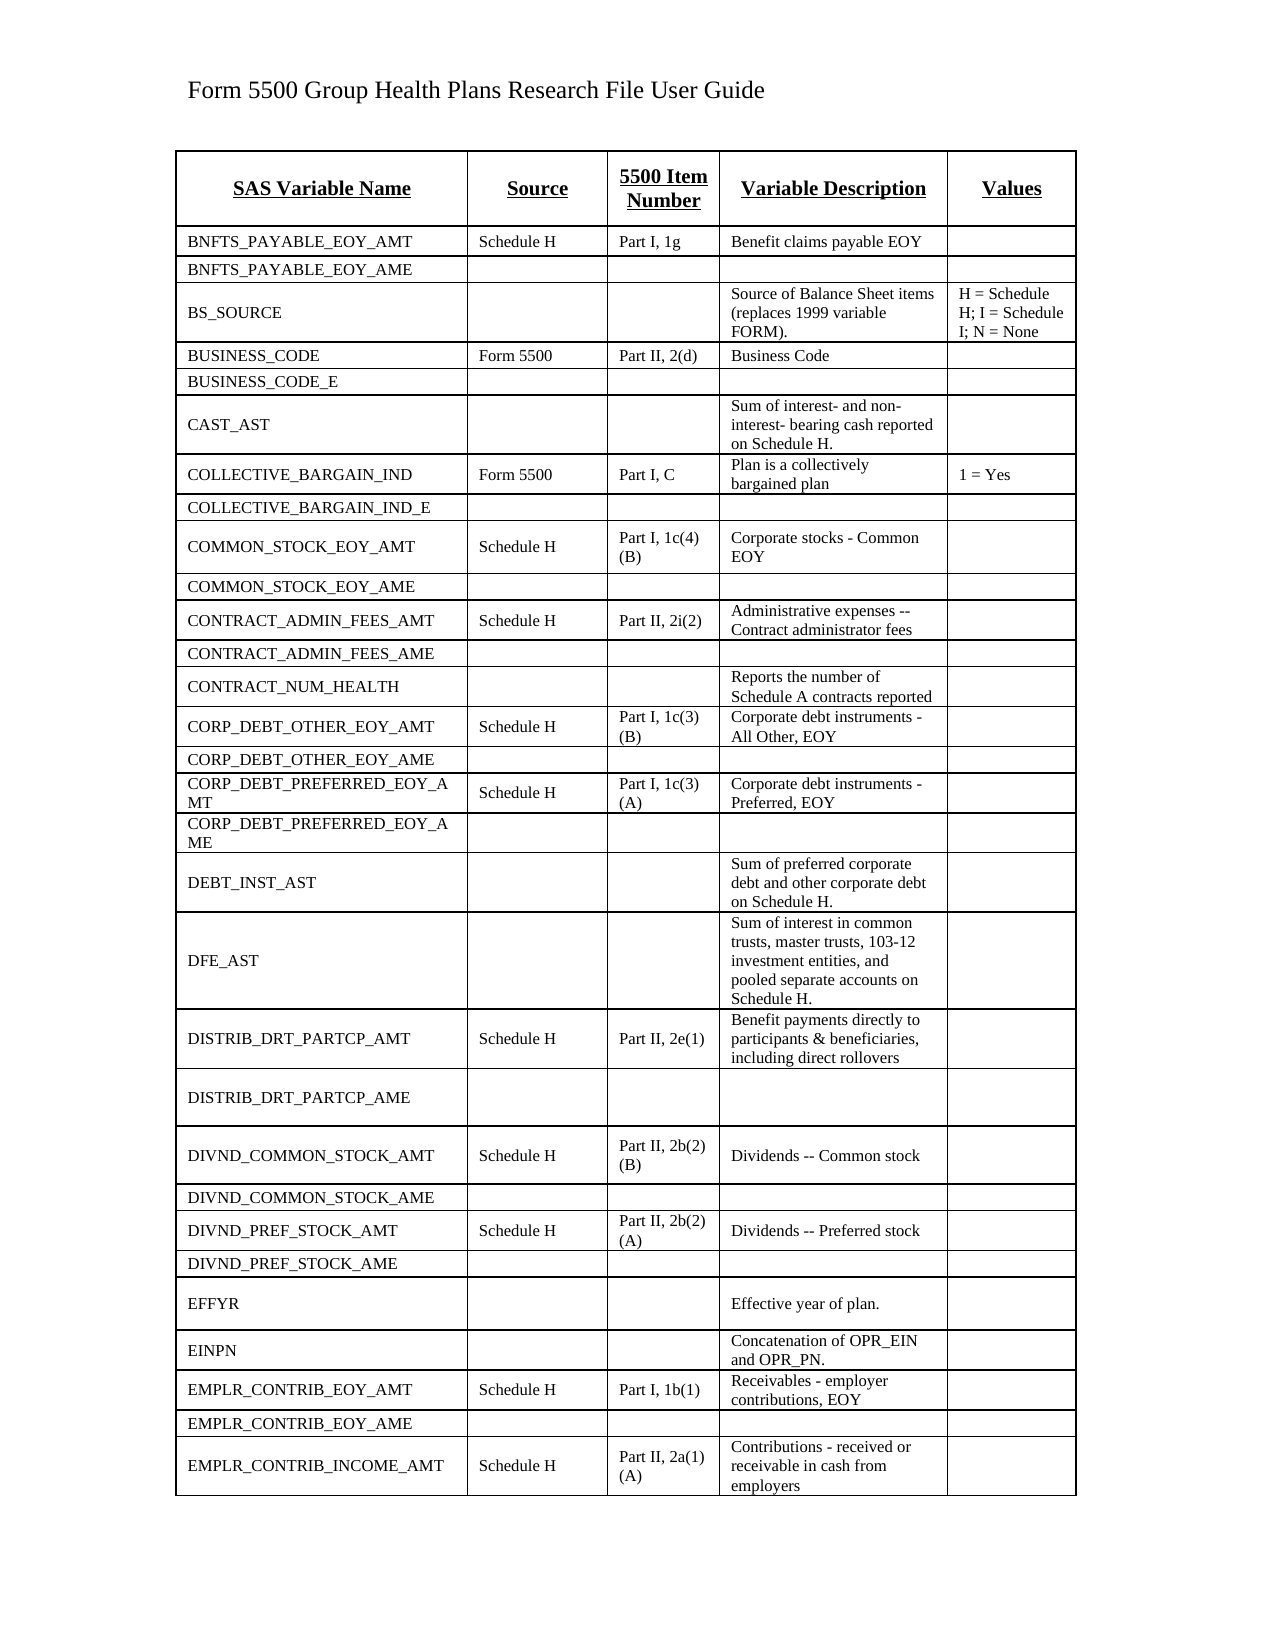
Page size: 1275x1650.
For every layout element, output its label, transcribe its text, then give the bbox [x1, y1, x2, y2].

table_cell EMPLR_CONTRIB_INCOME_AMT [177, 1437, 467, 1494]
table_header Source [468, 152, 607, 225]
table_cell [468, 574, 607, 599]
table_cell [948, 1371, 1075, 1409]
table_cell [948, 853, 1075, 911]
table_cell Part II, 2e(1) [608, 1010, 719, 1067]
table_cell [720, 574, 947, 599]
table_cell Administrative expenses -- Contract administrator fees [720, 601, 947, 639]
table_cell [720, 495, 947, 519]
table_cell [948, 774, 1075, 812]
table_cell [948, 1010, 1075, 1067]
table_cell [468, 667, 607, 706]
table_header Variable Description [720, 152, 947, 225]
table_cell [608, 1251, 719, 1276]
table_cell Corporate debt instruments - All Other, EOY [720, 707, 947, 746]
table_cell DIVND_COMMON_STOCK_AMT [177, 1127, 467, 1183]
table_cell CORP_DEBT_PREFERRED_EOY_AMT [177, 774, 467, 812]
table_cell [468, 1278, 607, 1329]
table_cell [468, 1185, 607, 1209]
table_cell DIVND_COMMON_STOCK_AME [177, 1185, 467, 1209]
table_cell [608, 495, 719, 519]
table_cell COMMON_STOCK_EOY_AMT [177, 521, 467, 573]
table_cell [948, 814, 1075, 852]
table_cell Plan is a collectively bargained plan [720, 455, 947, 493]
table_cell [948, 913, 1075, 1008]
table_cell [608, 1278, 719, 1329]
table_cell Schedule H [468, 1127, 607, 1183]
table_cell [720, 814, 947, 852]
table_cell [468, 853, 607, 911]
table_cell [468, 257, 607, 282]
table_cell [948, 667, 1075, 706]
table_cell [468, 1251, 607, 1276]
table_cell [608, 641, 719, 666]
table_cell [948, 521, 1075, 573]
table_cell [948, 1437, 1075, 1494]
table_cell [608, 747, 719, 772]
table_cell Corporate debt instruments - Preferred, EOY [720, 774, 947, 812]
table_cell Schedule H [468, 1010, 607, 1067]
table_cell [948, 1411, 1075, 1436]
table_cell EMPLR_CONTRIB_EOY_AMT [177, 1371, 467, 1409]
table_header SAS Variable Name [177, 152, 467, 225]
table_cell EFFYR [177, 1278, 467, 1329]
table_cell [948, 1331, 1075, 1369]
table_cell COLLECTIVE_BARGAIN_IND [177, 455, 467, 493]
table_cell [608, 1069, 719, 1125]
table_cell [948, 227, 1075, 255]
table_cell CORP_DEBT_OTHER_EOY_AMT [177, 707, 467, 746]
table_cell [468, 495, 607, 519]
table_cell Sum of interest in common trusts, master trusts, 103-12 investment entities, and pooled separate accounts on Schedule H. [720, 913, 947, 1008]
table_cell Part II, 2(d) [608, 343, 719, 367]
table_cell Form 5500 [468, 455, 607, 493]
table_cell Sum of interest- and non-interest- bearing cash reported on Schedule H. [720, 396, 947, 453]
table_cell Part I, 1c(4)(B) [608, 521, 719, 573]
table_cell Part I, 1c(3)(B) [608, 707, 719, 746]
table_cell Schedule H [468, 1211, 607, 1249]
table_cell [720, 1069, 947, 1125]
table_cell [720, 1251, 947, 1276]
table_cell DIVND_PREF_STOCK_AME [177, 1251, 467, 1276]
table_cell Receivables - employer contributions, EOY [720, 1371, 947, 1409]
table_cell [948, 1211, 1075, 1249]
table_cell [948, 257, 1075, 282]
table_cell [468, 1069, 607, 1125]
table_cell EMPLR_CONTRIB_EOY_AME [177, 1411, 467, 1436]
table_cell Schedule H [468, 227, 607, 255]
table_cell CAST_AST [177, 396, 467, 453]
table_cell Business Code [720, 343, 947, 367]
table_cell Part I, 1b(1) [608, 1371, 719, 1409]
table_cell [720, 747, 947, 772]
table_cell [468, 1331, 607, 1369]
table_cell [608, 283, 719, 341]
table_cell H = Schedule H; I = Schedule I; N = None [948, 283, 1075, 341]
table_cell [948, 369, 1075, 394]
table_cell [468, 283, 607, 341]
table_cell [608, 1331, 719, 1369]
table_cell Part II, 2b(2)(A) [608, 1211, 719, 1249]
table_cell [948, 707, 1075, 746]
table_cell [720, 1185, 947, 1209]
table_cell [608, 667, 719, 706]
table_cell [948, 495, 1075, 519]
table_cell Schedule H [468, 1437, 607, 1494]
table_cell Corporate stocks - Common EOY [720, 521, 947, 573]
table_cell CORP_DEBT_OTHER_EOY_AME [177, 747, 467, 772]
table_cell Schedule H [468, 1371, 607, 1409]
table_cell Part II, 2b(2)(B) [608, 1127, 719, 1183]
table_cell COMMON_STOCK_EOY_AME [177, 574, 467, 599]
table_cell [468, 369, 607, 394]
table_cell [948, 574, 1075, 599]
table_cell Form 5500 [468, 343, 607, 367]
table_cell Effective year of plan. [720, 1278, 947, 1329]
table_cell [468, 641, 607, 666]
table_cell BNFTS_PAYABLE_EOY_AMT [177, 227, 467, 255]
table_cell Sum of preferred corporate debt and other corporate debt on Schedule H. [720, 853, 947, 911]
table_cell [948, 343, 1075, 367]
table_cell CORP_DEBT_PREFERRED_EOY_AME [177, 814, 467, 852]
table_cell [720, 257, 947, 282]
table_cell 1 = Yes [948, 455, 1075, 493]
table_cell CONTRACT_NUM_HEALTH [177, 667, 467, 706]
table_cell [948, 1251, 1075, 1276]
table_cell [608, 574, 719, 599]
table_cell Schedule H [468, 707, 607, 746]
table_header Values [948, 152, 1075, 225]
table_cell [468, 396, 607, 453]
table_cell [720, 641, 947, 666]
table_cell COLLECTIVE_BARGAIN_IND_E [177, 495, 467, 519]
table_cell [948, 396, 1075, 453]
table_cell Benefit payments directly to participants & beneficiaries, including direct rollovers [720, 1010, 947, 1067]
table_cell [948, 1069, 1075, 1125]
table_cell Part II, 2i(2) [608, 601, 719, 639]
table_cell [608, 913, 719, 1008]
table_cell DISTRIB_DRT_PARTCP_AMT [177, 1010, 467, 1067]
table_cell BS_SOURCE [177, 283, 467, 341]
table_cell BNFTS_PAYABLE_EOY_AME [177, 257, 467, 282]
table_cell [948, 747, 1075, 772]
table_cell BUSINESS_CODE_E [177, 369, 467, 394]
table_cell Source of Balance Sheet items (replaces 1999 variable FORM). [720, 283, 947, 341]
table_cell Part I, C [608, 455, 719, 493]
table_cell Dividends -- Common stock [720, 1127, 947, 1183]
table_cell [468, 913, 607, 1008]
table_cell EINPN [177, 1331, 467, 1369]
table_cell Part I, 1c(3)(A) [608, 774, 719, 812]
table_cell CONTRACT_ADMIN_FEES_AMT [177, 601, 467, 639]
table_cell [720, 1411, 947, 1436]
table_header 5500 Item Number [608, 152, 719, 225]
table_cell [608, 853, 719, 911]
table_cell [468, 1411, 607, 1436]
table_cell [468, 747, 607, 772]
table_cell DEBT_INST_AST [177, 853, 467, 911]
table_cell Schedule H [468, 774, 607, 812]
table_cell [608, 814, 719, 852]
table_cell [608, 1411, 719, 1436]
table_cell Schedule H [468, 601, 607, 639]
table_cell Schedule H [468, 521, 607, 573]
table_cell Part I, 1g [608, 227, 719, 255]
table_cell [468, 814, 607, 852]
table_cell Reports the number of Schedule A contracts reported [720, 667, 947, 706]
table_cell [948, 1278, 1075, 1329]
table_cell Contributions - received or receivable in cash from employers [720, 1437, 947, 1494]
table_cell [608, 257, 719, 282]
table_cell [948, 601, 1075, 639]
table_cell [608, 1185, 719, 1209]
table_cell Benefit claims payable EOY [720, 227, 947, 255]
table_cell [948, 1127, 1075, 1183]
table_cell Part II, 2a(1)(A) [608, 1437, 719, 1494]
table_cell Dividends -- Preferred stock [720, 1211, 947, 1249]
table_cell Concatenation of OPR_EIN and OPR_PN. [720, 1331, 947, 1369]
table_cell BUSINESS_CODE [177, 343, 467, 367]
table_cell DFE_AST [177, 913, 467, 1008]
table_cell DISTRIB_DRT_PARTCP_AME [177, 1069, 467, 1125]
table_cell DIVND_PREF_STOCK_AMT [177, 1211, 467, 1249]
table_cell CONTRACT_ADMIN_FEES_AME [177, 641, 467, 666]
table_cell [720, 369, 947, 394]
table_cell [608, 369, 719, 394]
table_cell [608, 396, 719, 453]
table_cell [948, 641, 1075, 666]
table_cell [948, 1185, 1075, 1209]
